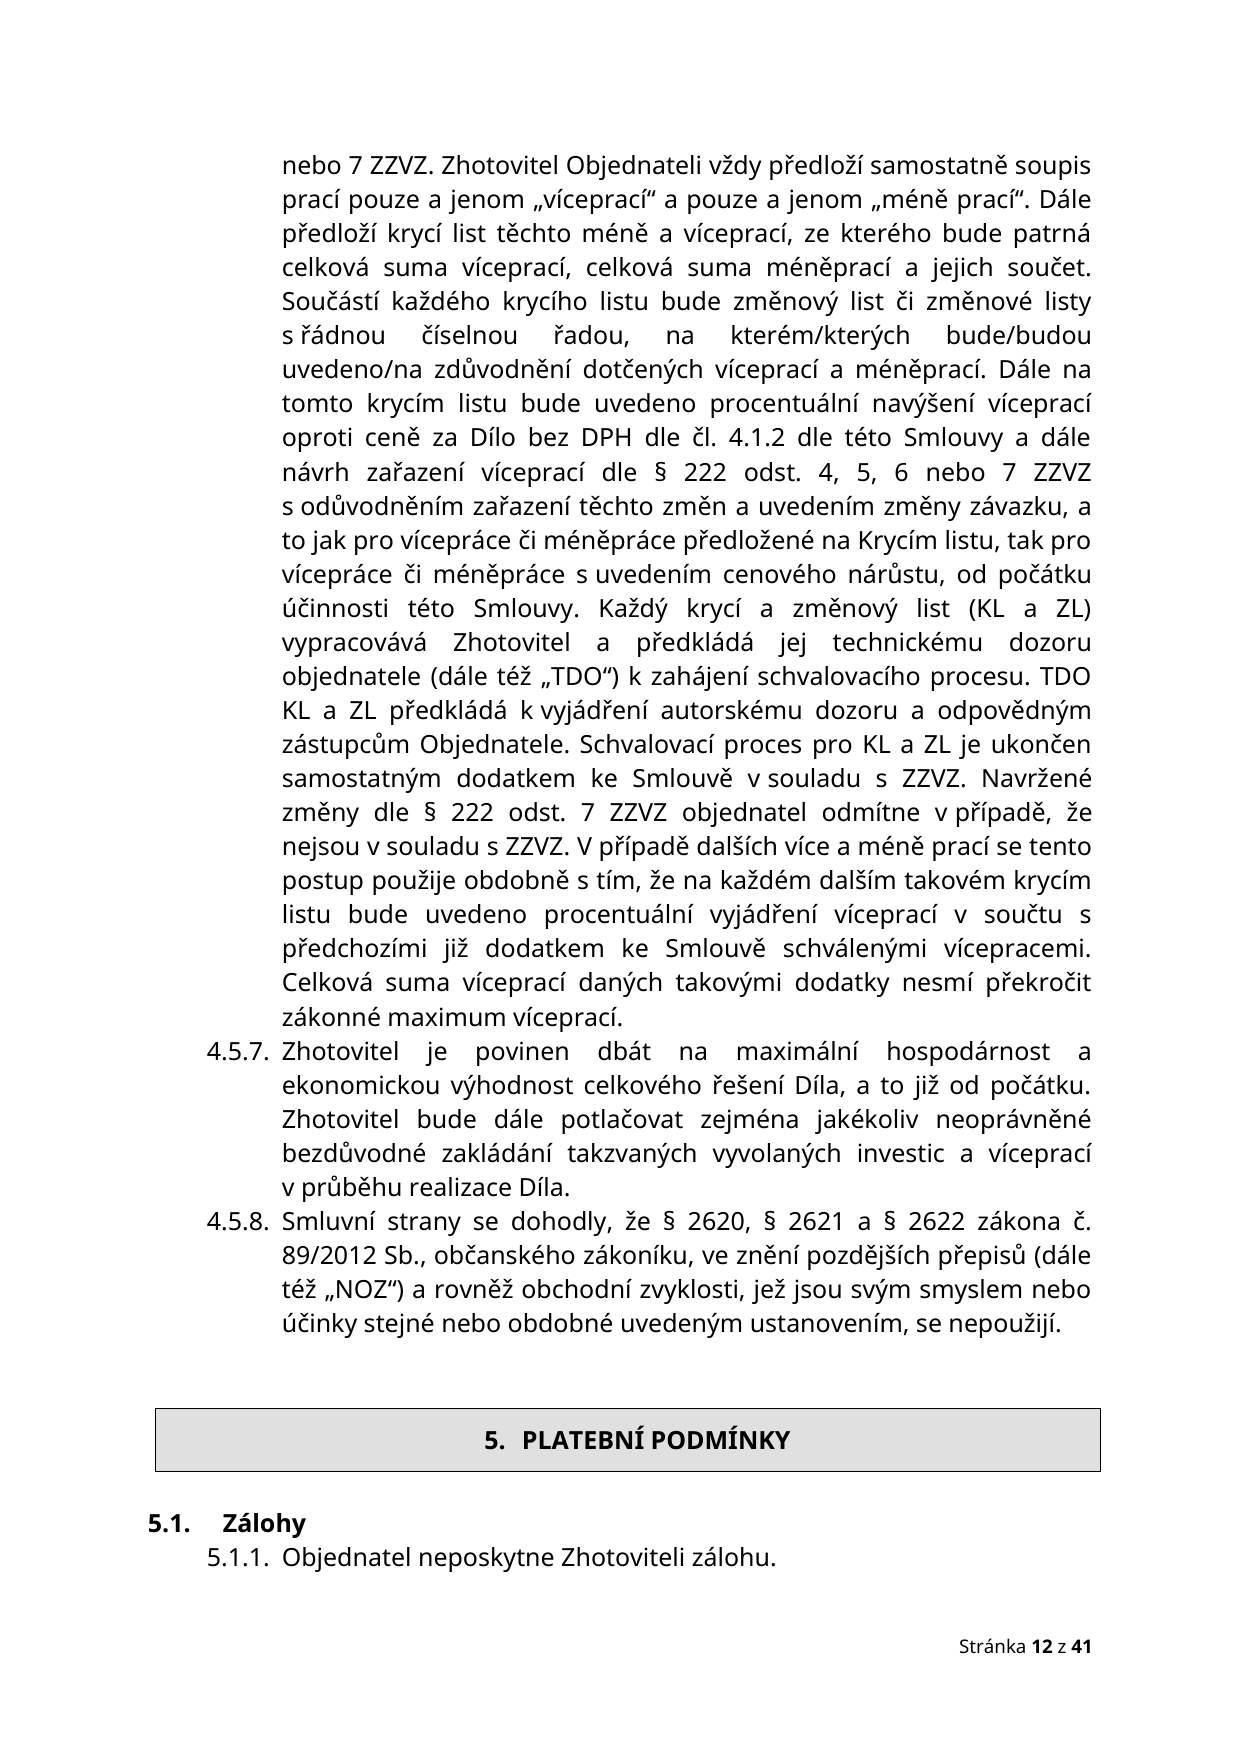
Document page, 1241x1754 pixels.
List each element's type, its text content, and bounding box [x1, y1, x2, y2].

table_header Platební podmínky [156, 1409, 1100, 1471]
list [207, 148, 1093, 1033]
list Smluvní strany se dohodly, že § 2620, § 2621 a § 2622 zákona č. 89/2012 Sb., občanského zákoníku, ve znění pozdějších přepisů (dále též „NOZ“) a rovněž obchodní zvyklosti, jež jsou svým smyslem nebo účinky stejné nebo obdobné uvedeným ustanovením, se nepoužijí. [207, 1203, 1093, 1340]
list Zálohy [148, 1506, 1093, 1540]
list Objednatel neposkytne Zhotoviteli zálohu. [207, 1540, 1093, 1574]
list Zhotovitel je povinen dbát na maximální hospodárnost a ekonomickou výhodnost celkového řešení Díla, a to již od počátku. Zhotovitel bude dále potlačovat zejména jakékoliv neoprávněné bezdůvodné zakládání takzvaných vyvolaných investic a víceprací v průběhu realizace Díla. [207, 1033, 1093, 1203]
